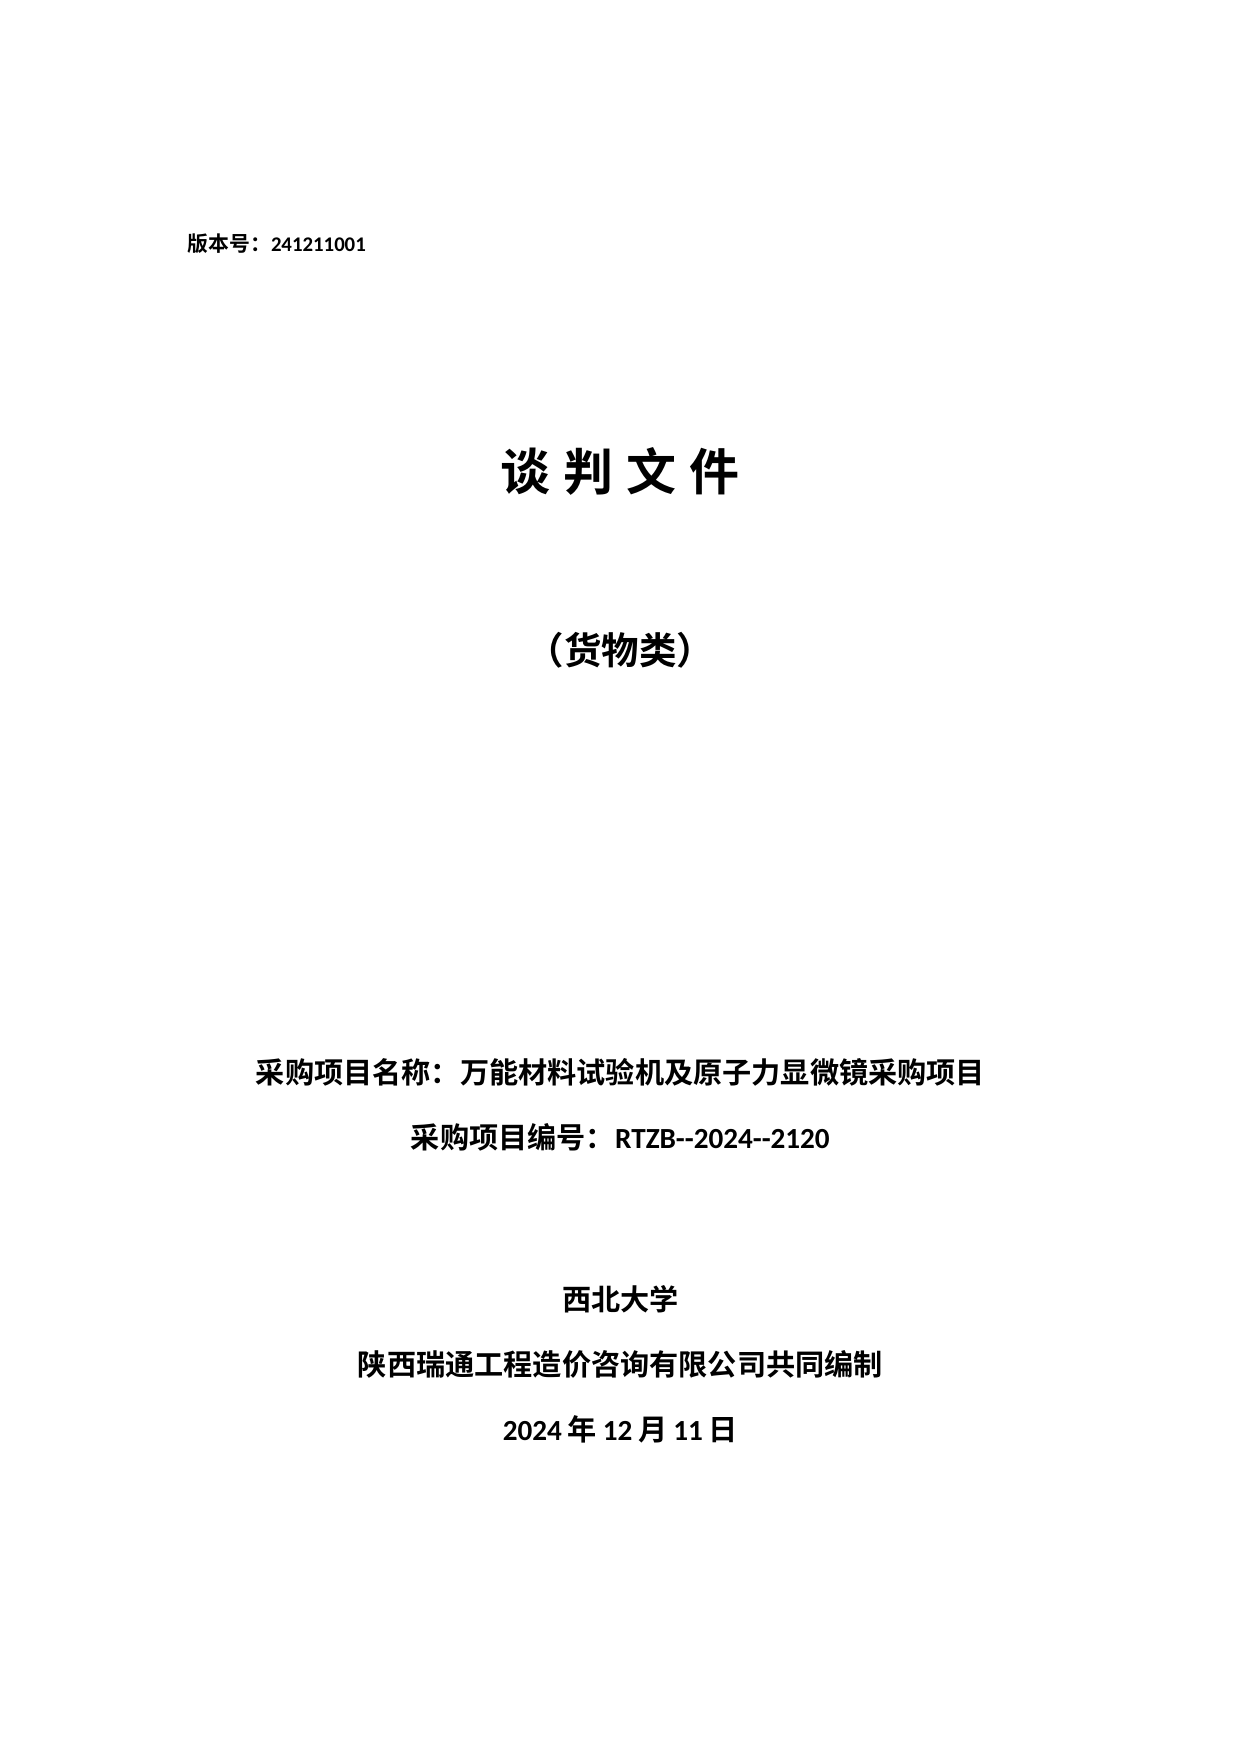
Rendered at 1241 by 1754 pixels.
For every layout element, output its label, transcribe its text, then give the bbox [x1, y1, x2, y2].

text 采购项目编号：RTZB--2024--2120 [187, 1104, 1053, 1267]
text 版本号：241211001 [187, 227, 1053, 422]
text 2024年12月11日 [187, 1397, 1053, 1462]
text 谈 判 文 件 [187, 422, 1053, 617]
text （货物类） [187, 617, 1053, 1039]
text 西北大学 [187, 1267, 1053, 1332]
text 采购项目名称：万能材料试验机及原子力显微镜采购项目 [187, 1039, 1053, 1104]
text 陕西瑞通工程造价咨询有限公司共同编制 [187, 1332, 1053, 1397]
